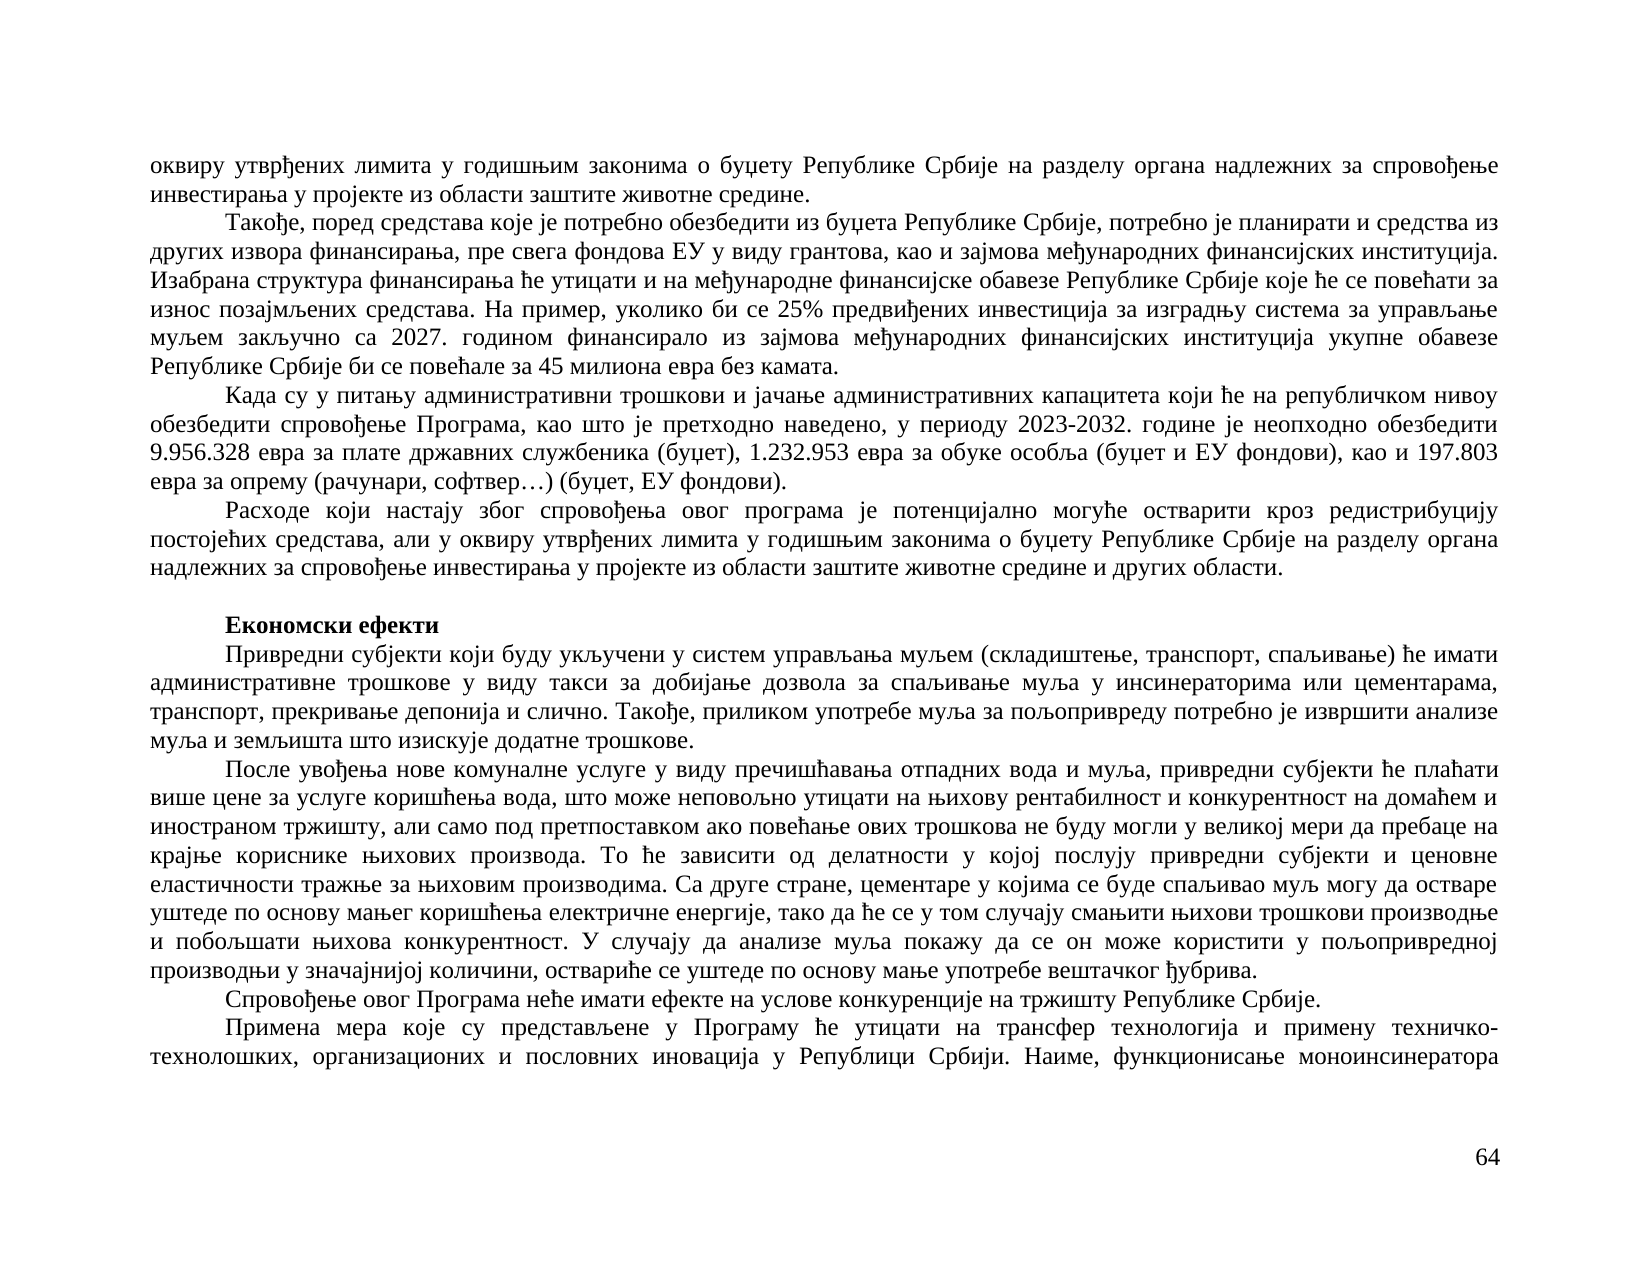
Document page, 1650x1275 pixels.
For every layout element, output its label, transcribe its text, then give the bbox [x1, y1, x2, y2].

text После увођења нове комуналне услуге у виду пречишћавања отпадних вода и муља, привредни субјекти ће плаћати више цене за услуге коришћења вода, што може неповољно утицати на њихову рентабилност и конкурентност на домаћем и иностраном тржишту, али само под претпоставком ако повећање ових трошкова не буду могли у великој мери да пребаце на крајње кориснике њихових производа. То ће зависити од делатности у којој послују привредни субјекти и ценовне еластичности тражње за њиховим производима. Са друге стране, цементаре у којима се буде спаљивао муљ могу да остваре уштеде по основу мањег коришћења електричне енергије, тако да ће се у том случају смањити њихови трошкови производње и побољшати њихова конкурентност. У случају да анализе муља покажу да се он може користити у пољопривредној производњи у значајнијој количини, оствариће се уштеде по основу мање употребе вештачког ђубрива. [150, 754, 1500, 984]
text Када су у питању административни трошкови и јачање административних капацитета који ће на републичком нивоу обезбедити спровођење Програма, као што је претходно наведено, у периоду 2023-2032. године је неопходно обезбедити 9.956.328 евра за плате државних службеника (буџет), 1.232.953 евра за обуке особља (буџет и ЕУ фондови), као и 197.803 евра за опрему (рачунари, софтвер…) (буџет, ЕУ фондови). [150, 380, 1500, 495]
text Расходе који настају због спровођења овог програма је потенцијално могуће остварити кроз редистрибуцију постојећих средстава, али у оквиру утврђених лимита у годишњим законима о буџету Републике Србије на разделу органа надлежних за спровођење инвестирања у пројекте из области заштите животне средине и других области. [150, 495, 1500, 581]
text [150, 150, 1500, 207]
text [150, 1012, 1500, 1070]
text Спровођење овог Програма неће имати ефекте на услове конкуренције на тржишту Републике Србије. [150, 984, 1500, 1012]
text Привредни субјекти који буду укључени у систем управљања муљем (складиштење, транспорт, спаљивање) ће имати административне трошкове у виду такси за добијање дозвола за спаљивање муља у инсинераторима или цементарама, транспорт, прекривање депонија и слично. Такође, приликом употребе муља за пољопривреду потребно је извршити анализе муља и земљишта што изискује додатне трошкове. [150, 639, 1500, 754]
text Економски ефекти [150, 610, 1500, 639]
text Такође, поред средстава које је потребно обезбедити из буџета Републике Србије, потребно је планирати и средства из других извора финансирања, пре свега фондова ЕУ у виду грантова, као и зајмова међународних финансијских институција. Изабрана структура финансирања ће утицати и на међународне финансијске обавезе Републике Србије које ће се повећати за износ позајмљених средстава. На пример, уколико би се 25% предвиђених инвестиција за изградњу система за управљање муљем закључно са 2027. годином финансирало из зајмова међународних финансијских институција укупне обавезе Републике Србије би се повећале за 45 милиона евра без камата. [150, 207, 1500, 380]
